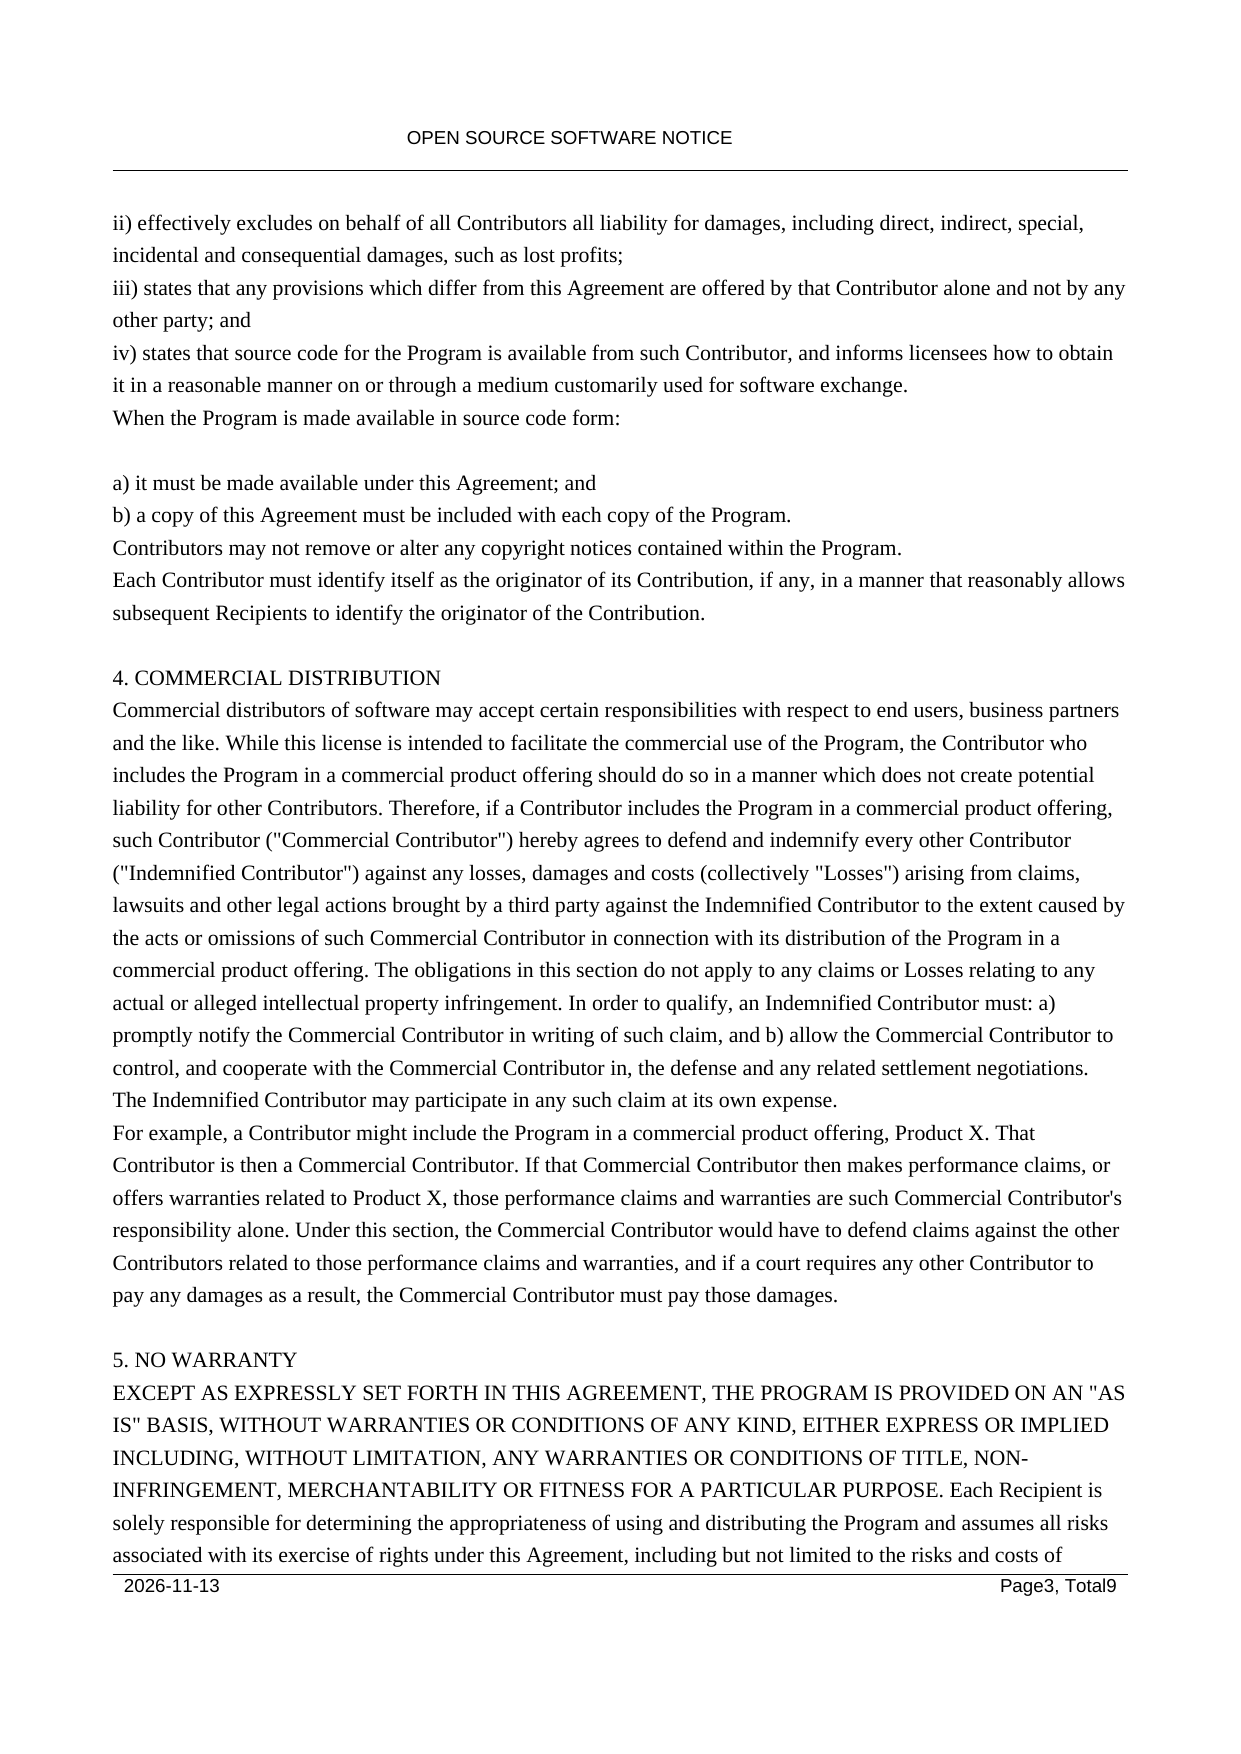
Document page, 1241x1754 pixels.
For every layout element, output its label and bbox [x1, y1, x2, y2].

text [112, 206, 1128, 1571]
